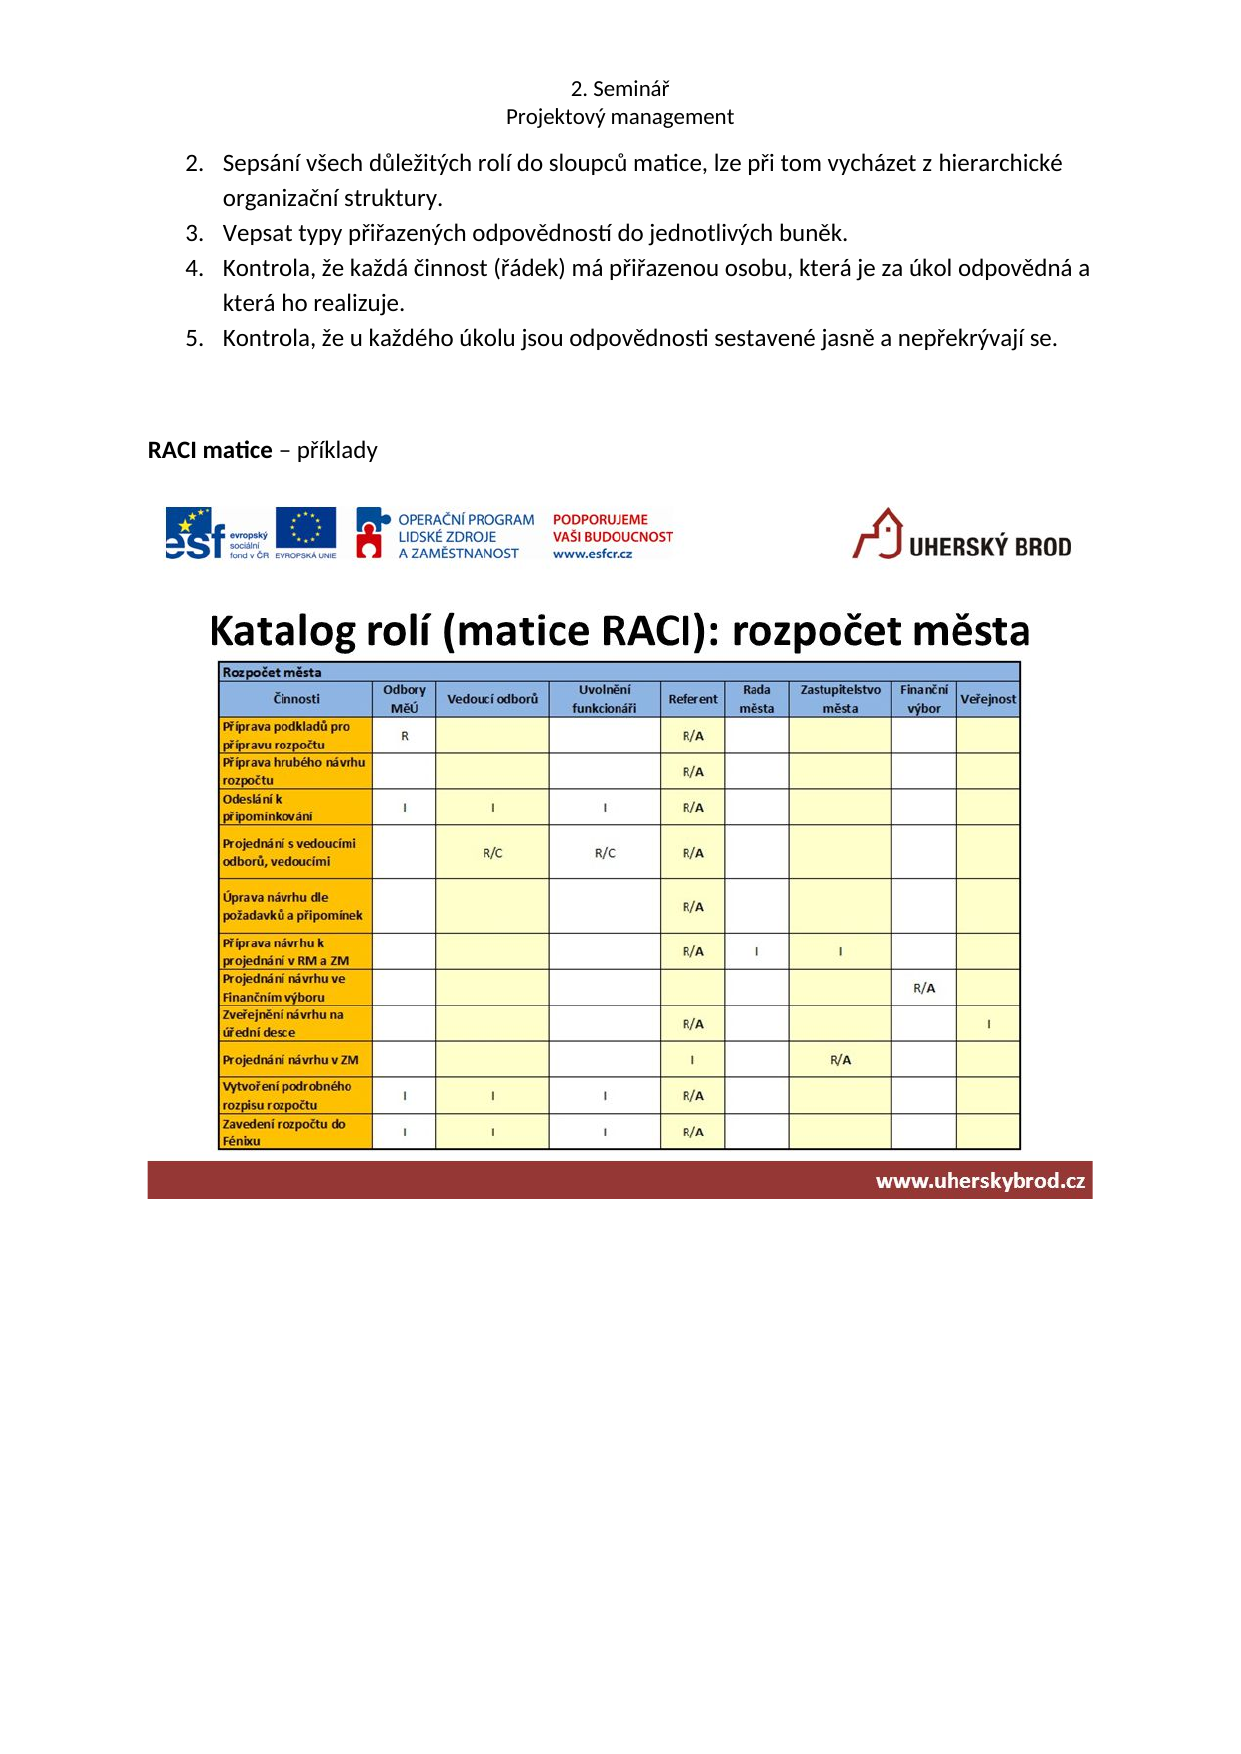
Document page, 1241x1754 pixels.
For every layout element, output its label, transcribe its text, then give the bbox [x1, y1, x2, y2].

list Kontrola, že každá činnost (řádek) má přiřazenou osobu, která je za úkol odpovědná a která ho realizuje. [185, 253, 1093, 318]
text RACI matice – příklady [148, 434, 1093, 465]
list Vepsat typy přiřazených odpovědností do jednotlivých buněk. [185, 218, 1093, 248]
picture [147, 490, 1093, 1199]
list Kontrola, že u každého úkolu jsou odpovědnosti sestavené jasně a nepřekrývají se. [185, 323, 1093, 353]
list Sepsání všech důležitých rolí do sloupců matice, lze při tom vycházet z hierarchické organizační struktury. [185, 148, 1093, 213]
